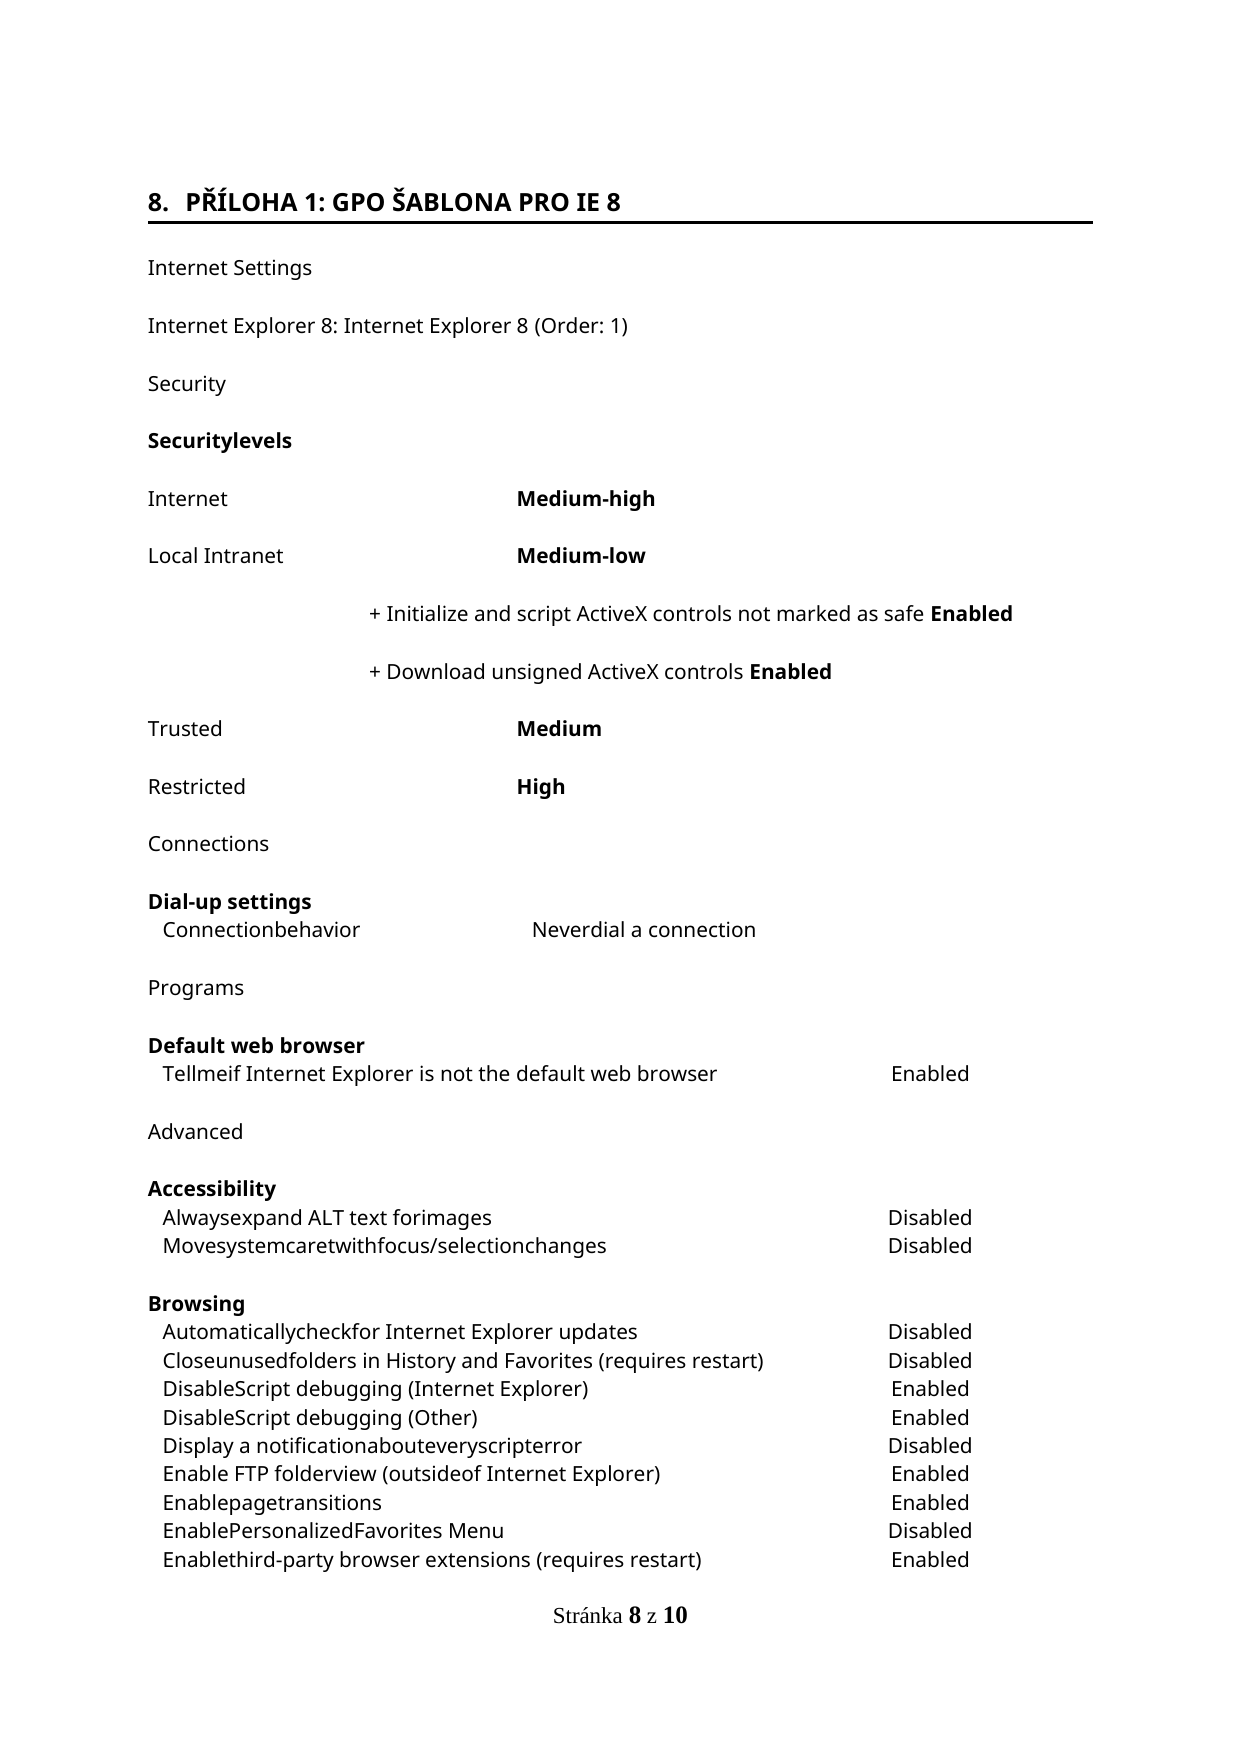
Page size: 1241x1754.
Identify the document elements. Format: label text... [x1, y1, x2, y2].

subtitle Příloha 1: GPO šablona pro IE 8 [148, 185, 1093, 221]
table_cell Disabled [871, 1431, 989, 1459]
table_cell Enabled [871, 1403, 989, 1431]
table_header Disabled [871, 1318, 989, 1346]
text Trusted Medium [148, 714, 1093, 743]
table_header Alwaysexpand ALT text forimages [148, 1203, 871, 1231]
text Local Intranet Medium-low [148, 542, 1093, 570]
table_cell Closeunusedfolders in History and Favorites (requires restart) [148, 1346, 871, 1374]
table_cell Enablepagetransitions [148, 1488, 871, 1516]
text Default web browser [148, 1031, 1093, 1059]
table_cell Disabled [871, 1516, 989, 1545]
text Connections [148, 829, 1093, 858]
text Securitylevels [148, 426, 1093, 455]
text + Download unsigned ActiveX controls Enabled [295, 657, 1093, 685]
table_cell Disabled [871, 1231, 989, 1260]
text Internet Explorer 8: Internet Explorer 8 (Order: 1) [148, 311, 1093, 339]
table_cell Movesystemcaretwithfocus/selectionchanges [148, 1231, 871, 1260]
text + Initialize and script ActiveX controls not marked as safe Enabled [295, 599, 1093, 628]
text Internet Settings [148, 253, 1093, 282]
table_cell Display a notificationabouteveryscripterror [148, 1431, 871, 1459]
table_cell Enabled [871, 1460, 989, 1488]
table_header Tellmeif Internet Explorer is not the default web browser [148, 1059, 871, 1088]
table_cell Enablethird-party browser extensions (requires restart) [148, 1545, 871, 1573]
table_cell Enabled [871, 1488, 989, 1516]
text Programs [148, 973, 1093, 1002]
table_cell Enabled [871, 1374, 989, 1403]
table_header Automaticallycheckfor Internet Explorer updates [148, 1318, 871, 1346]
text Accessibility [148, 1174, 1093, 1203]
text Advanced [148, 1117, 1093, 1145]
table_cell Enable FTP folderview (outsideof Internet Explorer) [148, 1460, 871, 1488]
table_header Disabled [871, 1203, 989, 1231]
text Browsing [148, 1289, 1093, 1317]
table_cell DisableScript debugging (Internet Explorer) [148, 1374, 871, 1403]
table_cell Disabled [871, 1346, 989, 1374]
table_header Connectionbehavior [148, 916, 528, 944]
text Restricted High [148, 772, 1093, 800]
table_header Enabled [871, 1059, 989, 1088]
text Internet Medium-high [148, 484, 1093, 512]
table_header Neverdial a connection [528, 916, 988, 944]
text Dial-up settings [148, 887, 1093, 916]
table_cell EnablePersonalizedFavorites Menu [148, 1516, 871, 1545]
table_cell Enabled [871, 1545, 989, 1573]
text Security [148, 369, 1093, 397]
table_cell DisableScript debugging (Other) [148, 1403, 871, 1431]
